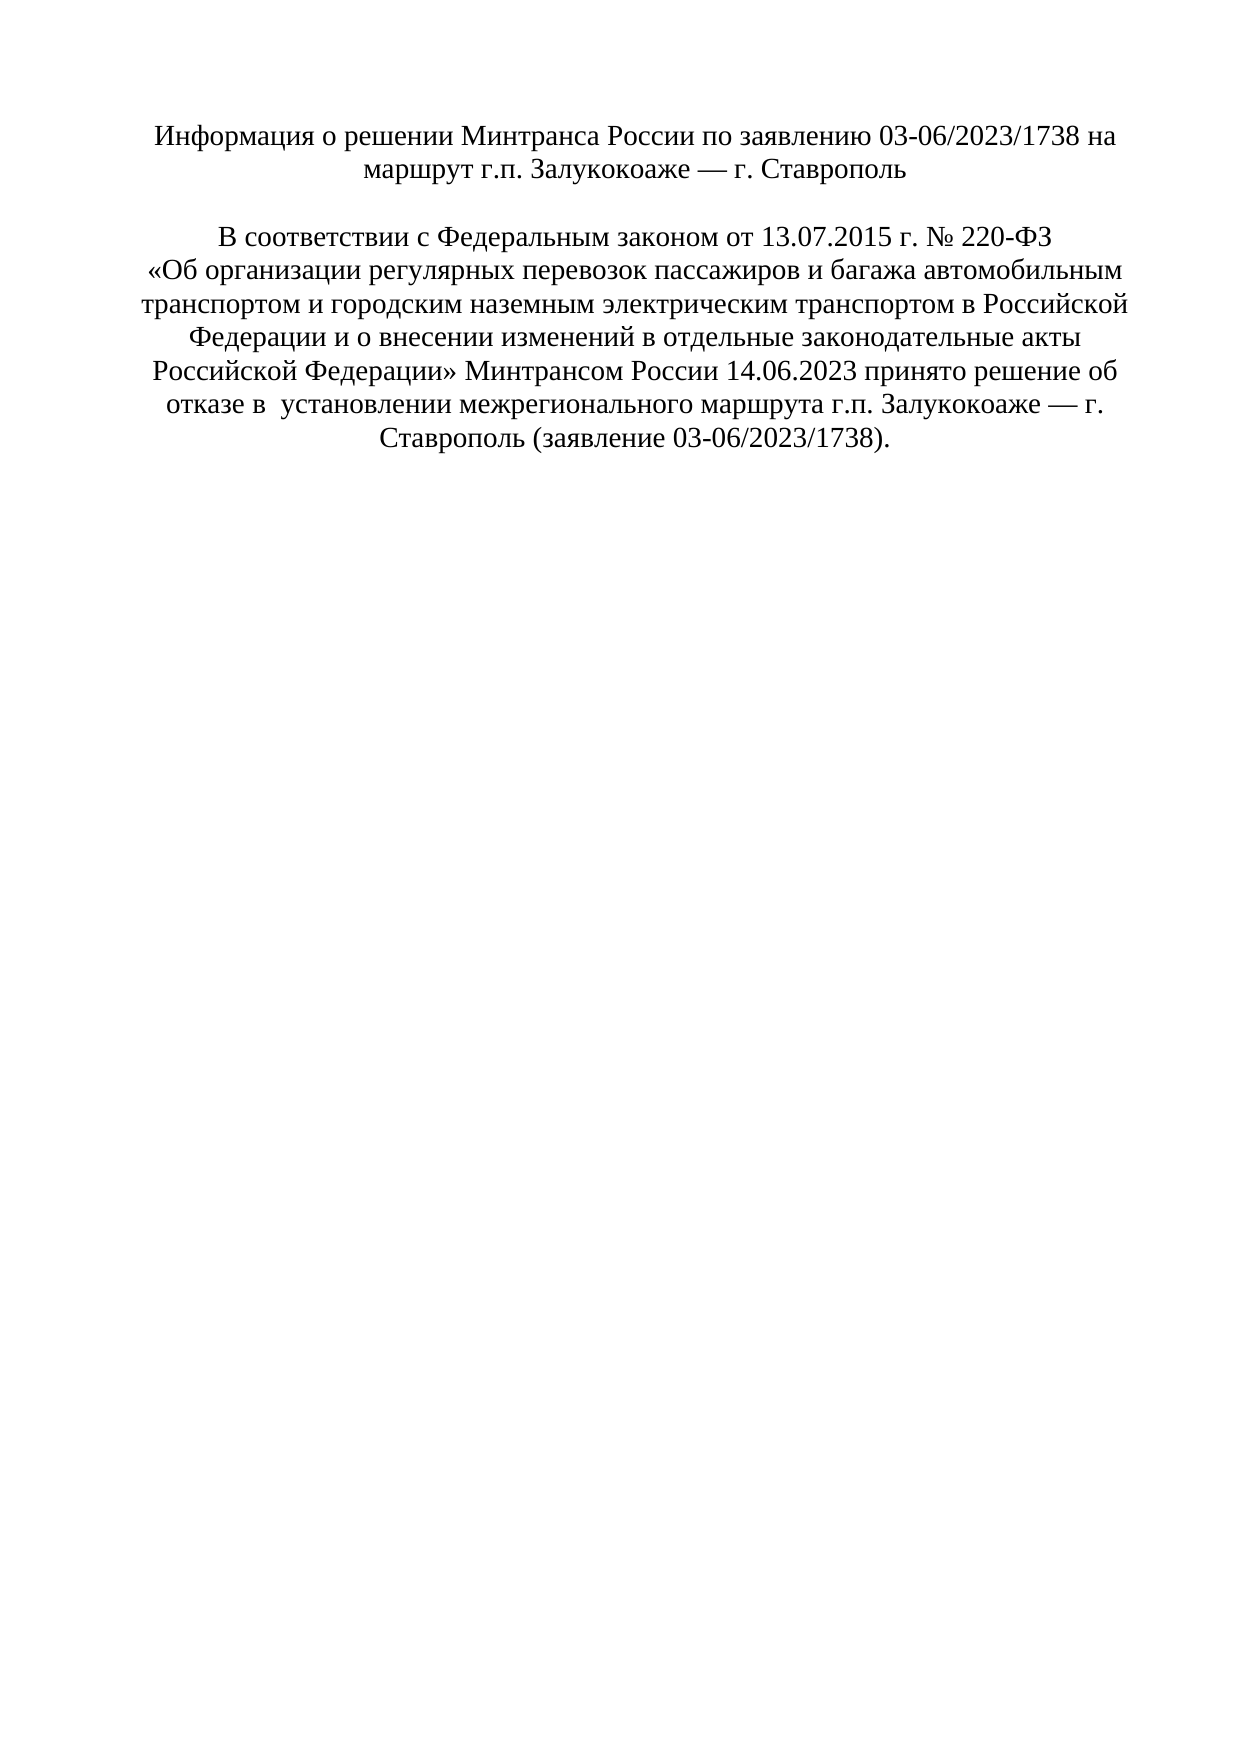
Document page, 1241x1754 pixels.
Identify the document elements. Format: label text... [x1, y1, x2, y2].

text Информация о решении Минтранса России по заявлению 03-06/2023/1738 на маршрут г.п. Залукокоаже — г. Ставрополь [118, 118, 1152, 185]
text В соответствии с Федеральным законом от 13.07.2015 г. № 220-ФЗ «Об организации регулярных перевозок пассажиров и багажа автомобильным транспортом и городским наземным электрическим транспортом в Российской Федерации и о внесении изменений в отдельные законодательные акты Российской Федерации» Минтрансом России 14.06.2023 принято решение об отказе в установлении межрегионального маршрута г.п. Залукокоаже — г. Ставрополь (заявление 03-06/2023/1738). [118, 219, 1152, 453]
